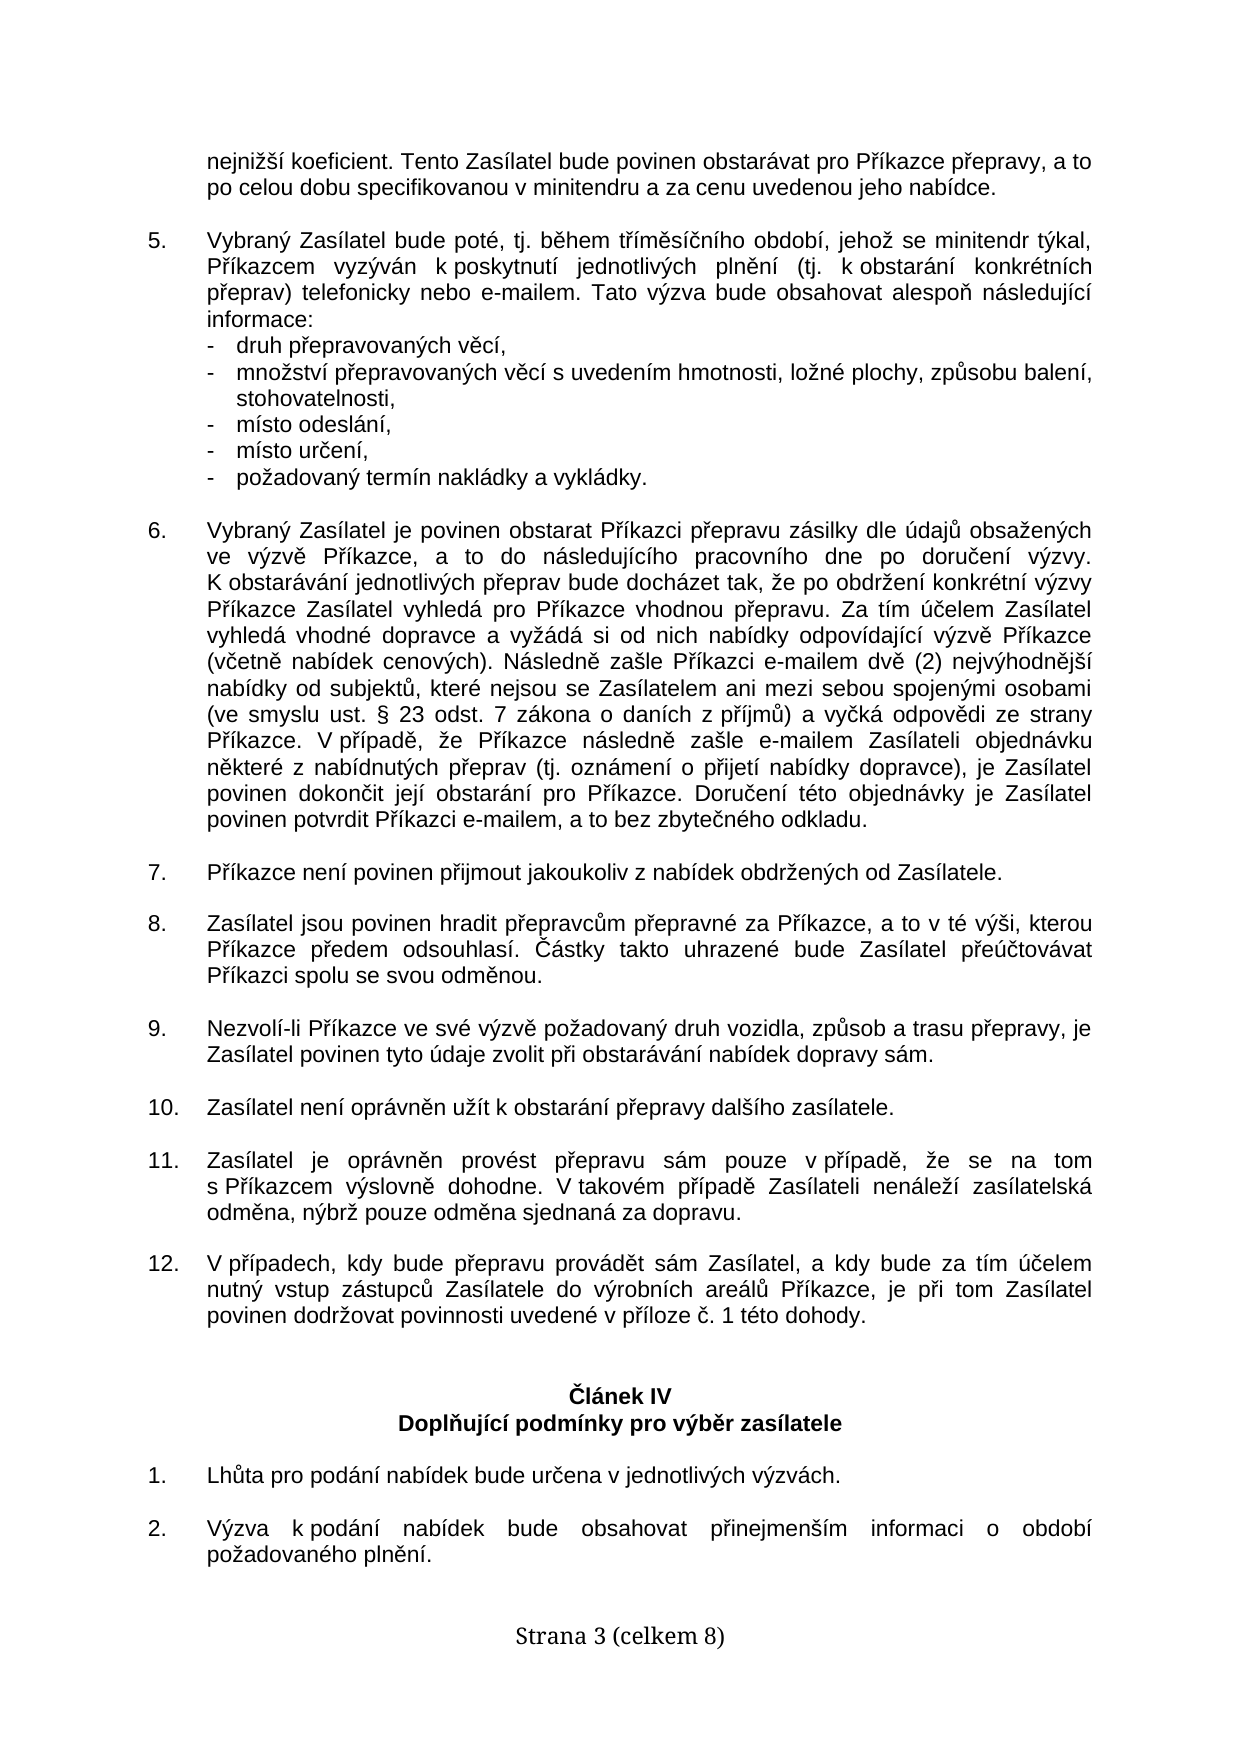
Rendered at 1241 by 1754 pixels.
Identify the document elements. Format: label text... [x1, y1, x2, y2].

list Nezvolí-li Příkazce ve své výzvě požadovaný druh vozidla, způsob a trasu přepravy, je Zasílatel povinen tyto údaje zvolit při obstarávání nabídek dopravy sám. [148, 1015, 1093, 1068]
list požadovaný termín nakládky a vykládky. [207, 464, 1093, 490]
list místo určení, [207, 437, 1093, 464]
list Lhůta pro podání nabídek bude určena v jednotlivých výzvách. [148, 1462, 1093, 1488]
list Zasílatel je oprávněn provést přepravu sám pouze v případě, že se na tom s Příkazcem výslovně dohodne. V takovém případě Zasílateli nenáleží zasílatelská odměna, nýbrž pouze odměna sjednaná za dopravu. [148, 1147, 1093, 1226]
list Zasílatel jsou povinen hradit přepravcům přepravné za Příkazce, a to v té výši, kterou Příkazce předem odsouhlasí. Částky takto uhrazené bude Zasílatel přeúčtovávat Příkazci spolu se svou odměnou. [148, 909, 1093, 988]
text Článek IV [148, 1383, 1093, 1409]
list Zasílatel není oprávněn užít k obstarání přepravy dalšího zasílatele. [148, 1094, 1093, 1120]
list Výzva k podání nabídek bude obsahovat přinejmenším informaci o období požadovaného plnění. [148, 1515, 1093, 1568]
list množství přepravovaných věcí s uvedením hmotnosti, ložné plochy, způsobu balení, stohovatelnosti, [207, 358, 1093, 411]
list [148, 148, 1093, 200]
list Příkazce není povinen přijmout jakoukoliv z nabídek obdržených od Zasílatele. [148, 859, 1093, 886]
list V případech, kdy bude přepravu provádět sám Zasílatel, a kdy bude za tím účelem nutný vstup zástupců Zasílatele do výrobních areálů Příkazce, je při tom Zasílatel povinen dodržovat povinnosti uvedené v příloze č. 1 této dohody. [148, 1250, 1093, 1329]
list Vybraný Zasílatel je povinen obstarat Příkazci přepravu zásilky dle údajů obsažených ve výzvě Příkazce, a to do následujícího pracovního dne po doručení výzvy. K obstarávání jednotlivých přeprav bude docházet tak, že po obdržení konkrétní výzvy Příkazce Zasílatel vyhledá pro Příkazce vhodnou přepravu. Za tím účelem Zasílatel vyhledá vhodné dopravce a vyžádá si od nich nabídky odpovídající výzvě Příkazce (včetně nabídek cenových). Následně zašle Příkazci e-mailem dvě (2) nejvýhodnější nabídky od subjektů, které nejsou se Zasílatelem ani mezi sebou spojenými osobami (ve smyslu ust. § 23 odst. 7 zákona o daních z příjmů) a vyčká odpovědi ze strany Příkazce. V případě, že Příkazce následně zašle e-mailem Zasílateli objednávku některé z nabídnutých přeprav (tj. oznámení o přijetí nabídky dopravce), je Zasílatel povinen dokončit její obstarání pro Příkazce. Doručení této objednávky je Zasílatel povinen potvrdit Příkazci e-mailem, a to bez zbytečného odkladu. [148, 517, 1093, 833]
text Doplňující podmínky pro výběr zasílatele [148, 1409, 1093, 1436]
list druh přepravovaných věcí, [207, 332, 1093, 358]
list místo odeslání, [207, 411, 1093, 437]
list Vybraný Zasílatel bude poté, tj. během tříměsíčního období, jehož se minitendr týkal, Příkazcem vyzýván k poskytnutí jednotlivých plnění (tj. k obstarání konkrétních přeprav) telefonicky nebo e-mailem. Tato výzva bude obsahovat alespoň následující informace: [148, 227, 1093, 332]
